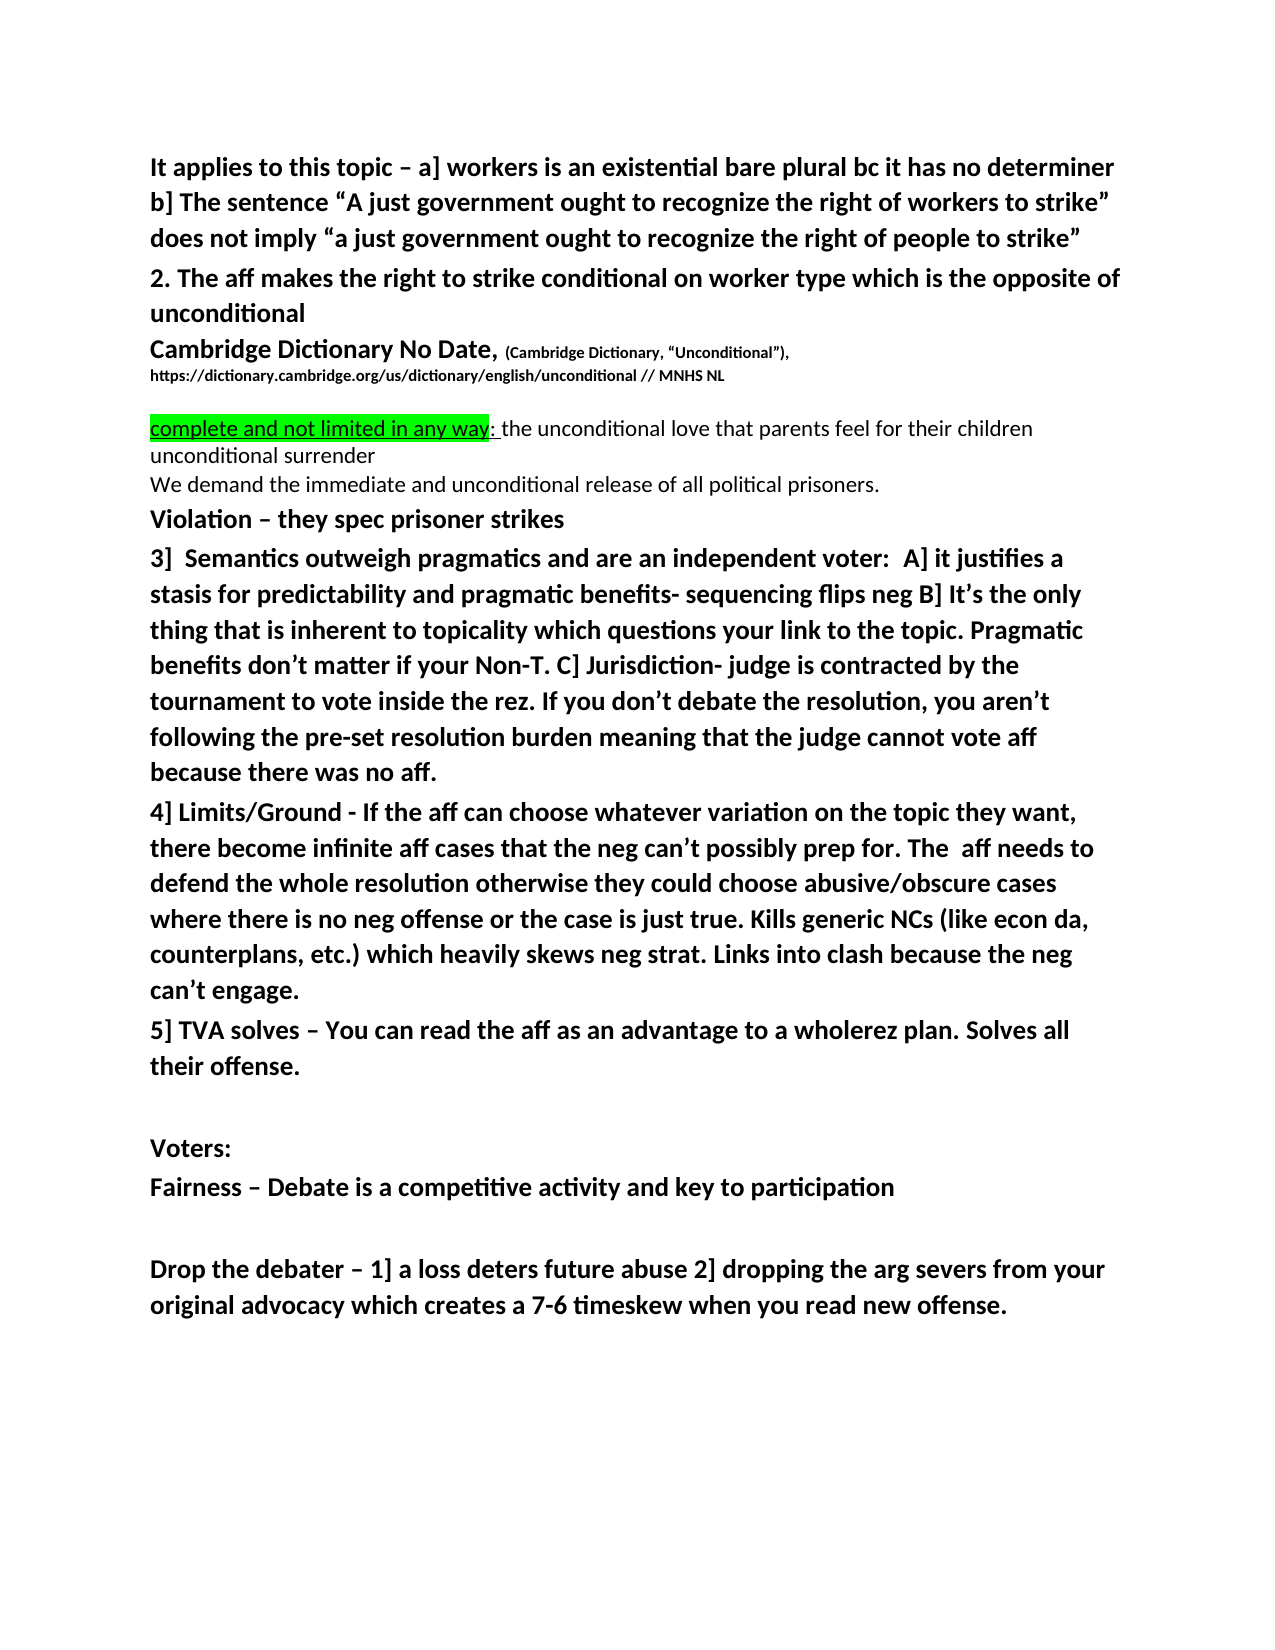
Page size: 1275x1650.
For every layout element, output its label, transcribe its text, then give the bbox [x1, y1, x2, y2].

subtitle Fairness – Debate is a competitive activity and key to participation [150, 1171, 1125, 1203]
subtitle Drop the debater – 1] a loss deters future abuse 2] dropping the arg severs from your original advocacy which creates a 7-6 timeskew when you read new offense. [150, 1252, 1125, 1321]
subtitle Voters: [150, 1131, 1125, 1164]
text We demand the immediate and unconditional release of all political prisoners. [150, 470, 1125, 498]
subtitle 4] Limits/Ground - If the aff can choose whatever variation on the topic they want, there become infinite aff cases that the neg can’t possibly prep for. The aff needs to defend the whole resolution otherwise they could choose abusive/obscure cases where there is no neg offense or the case is just true. Kills generic NCs (like econ da, counterplans, etc.) which heavily skews neg strat. Links into clash because the neg can’t engage. [150, 795, 1125, 1006]
subtitle 5] TVA solves – You can read the aff as an advantage to a wholerez plan. Solves all their offense. [150, 1013, 1125, 1082]
subtitle Violation – they spec prisoner strikes [150, 502, 1125, 535]
subtitle It applies to this topic – a] workers is an existential bare plural bc it has no determiner b] The sentence “A just government ought to recognize the right of workers to strike” does not imply “a just government ought to recognize the right of people to strike” [150, 150, 1125, 254]
text Cambridge Dictionary No Date, (Cambridge Dictionary, “Unconditional”), https://dictionary.cambridge.org/us/dictionary/english/unconditional // MNHS NL [150, 332, 1125, 386]
text complete and not limited in any way: the unconditional love that parents feel for their children [489, 414, 1125, 442]
subtitle 3] Semantics outweigh pragmatics and are an independent voter: A] it justifies a stasis for predictability and pragmatic benefits- sequencing flips neg B] It’s the only thing that is inherent to topicality which questions your link to the topic. Pragmatic benefits don’t matter if your Non-T. C] Jurisdiction- judge is contracted by the tournament to vote inside the rez. If you don’t debate the resolution, you aren’t following the pre-set resolution burden meaning that the judge cannot vote aff because there was no aff. [150, 542, 1125, 788]
text unconditional surrender [150, 442, 1125, 470]
subtitle 2. The aff makes the right to strike conditional on worker type which is the opposite of unconditional [150, 261, 1125, 330]
